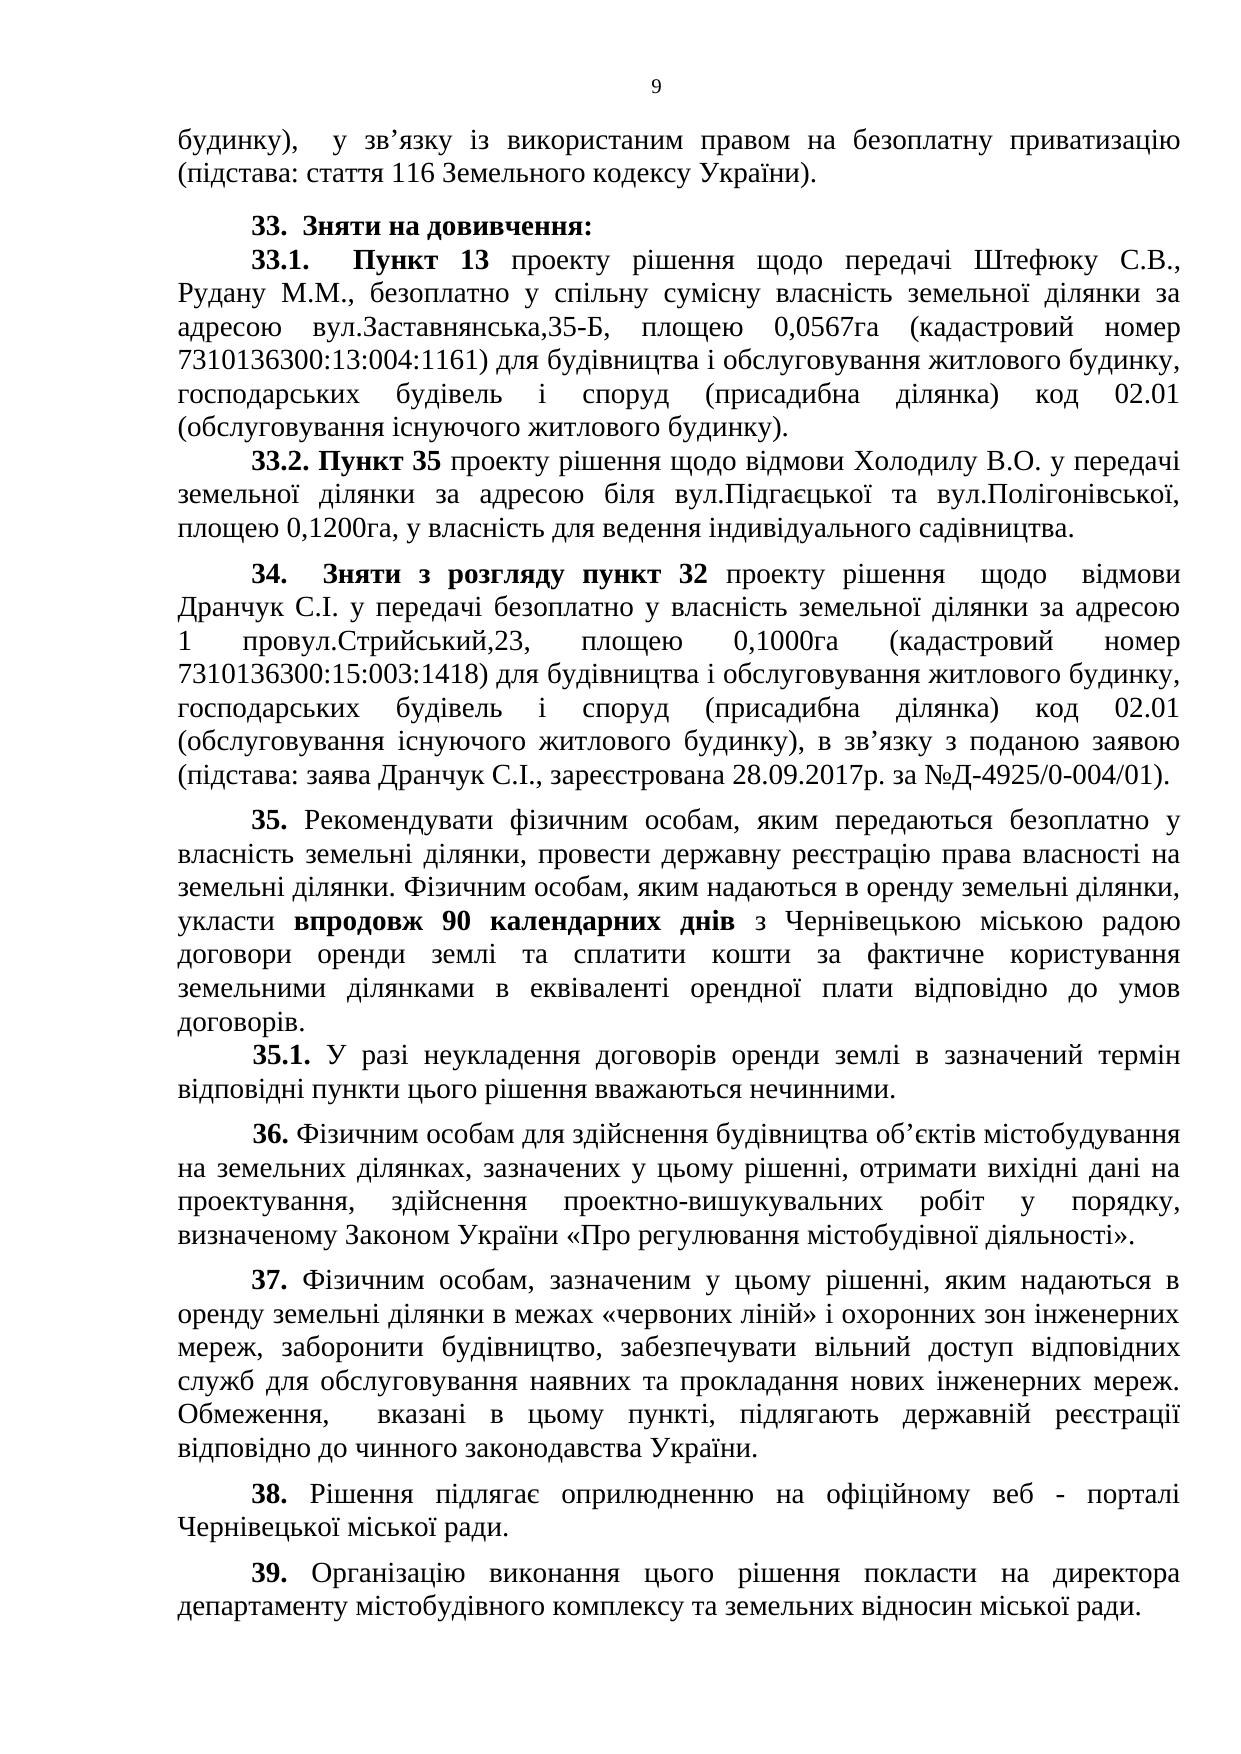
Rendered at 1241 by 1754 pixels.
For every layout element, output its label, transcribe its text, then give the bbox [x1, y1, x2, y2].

text 37. Фізичним особам, зазначеним у цьому рішенні, яким надаються в оренду земельні ділянки в межах «червоних ліній» і охоронних зон інженерних мереж, заборонити будівництво, забезпечувати вільний доступ відповідних служб для обслуговування наявних та прокладання нових інженерних мереж. Обмеження, вказані в цьому пункті, підлягають державній реєстрації відповідно до чинного законодавства України. [177, 1262, 1181, 1464]
text 35.1. У разі неукладення договорів оренди землі в зазначений термін відповідні пункти цього рішення вважаються нечинними. [177, 1037, 1181, 1104]
text 33.2. Пункт 35 проекту рішення щодо відмови Холодилу В.О. у передачі земельної ділянки за адресою біля вул.Підгаєцької та вул.Полігонівської, площею 0,1200га, у власність для ведення індивідуального садівництва. [177, 443, 1181, 544]
text 34. Зняти з розгляду пункт 32 проекту рішення щодо відмови Дранчук С.І. у передачі безоплатно у власність земельної ділянки за адресою 1 провул.Стрийський,23, площею 0,1000га (кадастровий номер 7310136300:15:003:1418) для будівництва і обслуговування житлового будинку, господарських будівель і споруд (присадибна ділянка) код 02.01 (обслуговування існуючого житлового будинку), в зв’язку з поданою заявою (підстава: заява Дранчук С.І., зареєстрована 28.09.2017р. за №Д-4925/0-004/01). [177, 556, 1181, 791]
text 36. Фізичним особам для здійснення будівництва об’єктів містобудування на земельних ділянках, зазначених у цьому рішенні, отримати вихідні дані на проектування, здійснення проектно-вишукувальних робіт у порядку, визначеному Законом України «Про регулювання містобудівної діяльності». [177, 1116, 1181, 1251]
text 38. Рішення підлягає оприлюдненню на офіційному веб - порталі Чернівецької міської ради. [177, 1476, 1181, 1543]
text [177, 98, 1181, 189]
text 33. Зняти на довивчення: [177, 208, 1181, 242]
text 39. Організацію виконання цього рішення покласти на директора департаменту містобудівного комплексу та земельних відносин міської ради. [177, 1555, 1181, 1622]
text 35. Рекомендувати фізичним особам, яким передаються безоплатно у власність земельні ділянки, провести державну реєстрацію права власності на земельні ділянки. Фізичним особам, яким надаються в оренду земельні ділянки, укласти впродовж 90 календарних днів з Чернівецькою міською радою договори оренди землі та сплатити кошти за фактичне користування земельними ділянками в еквіваленті орендної плати відповідно до умов договорів. [177, 802, 1181, 1037]
text 33.1. Пункт 13 проекту рішення щодо передачі Штефюку С.В., Рудану М.М., безоплатно у спільну сумісну власність земельної ділянки за адресою вул.Заставнянська,35-Б, площею 0,0567га (кадастровий номер 7310136300:13:004:1161) для будівництва і обслуговування житлового будинку, господарських будівель і споруд (присадибна ділянка) код 02.01 (обслуговування існуючого житлового будинку). [177, 242, 1181, 443]
